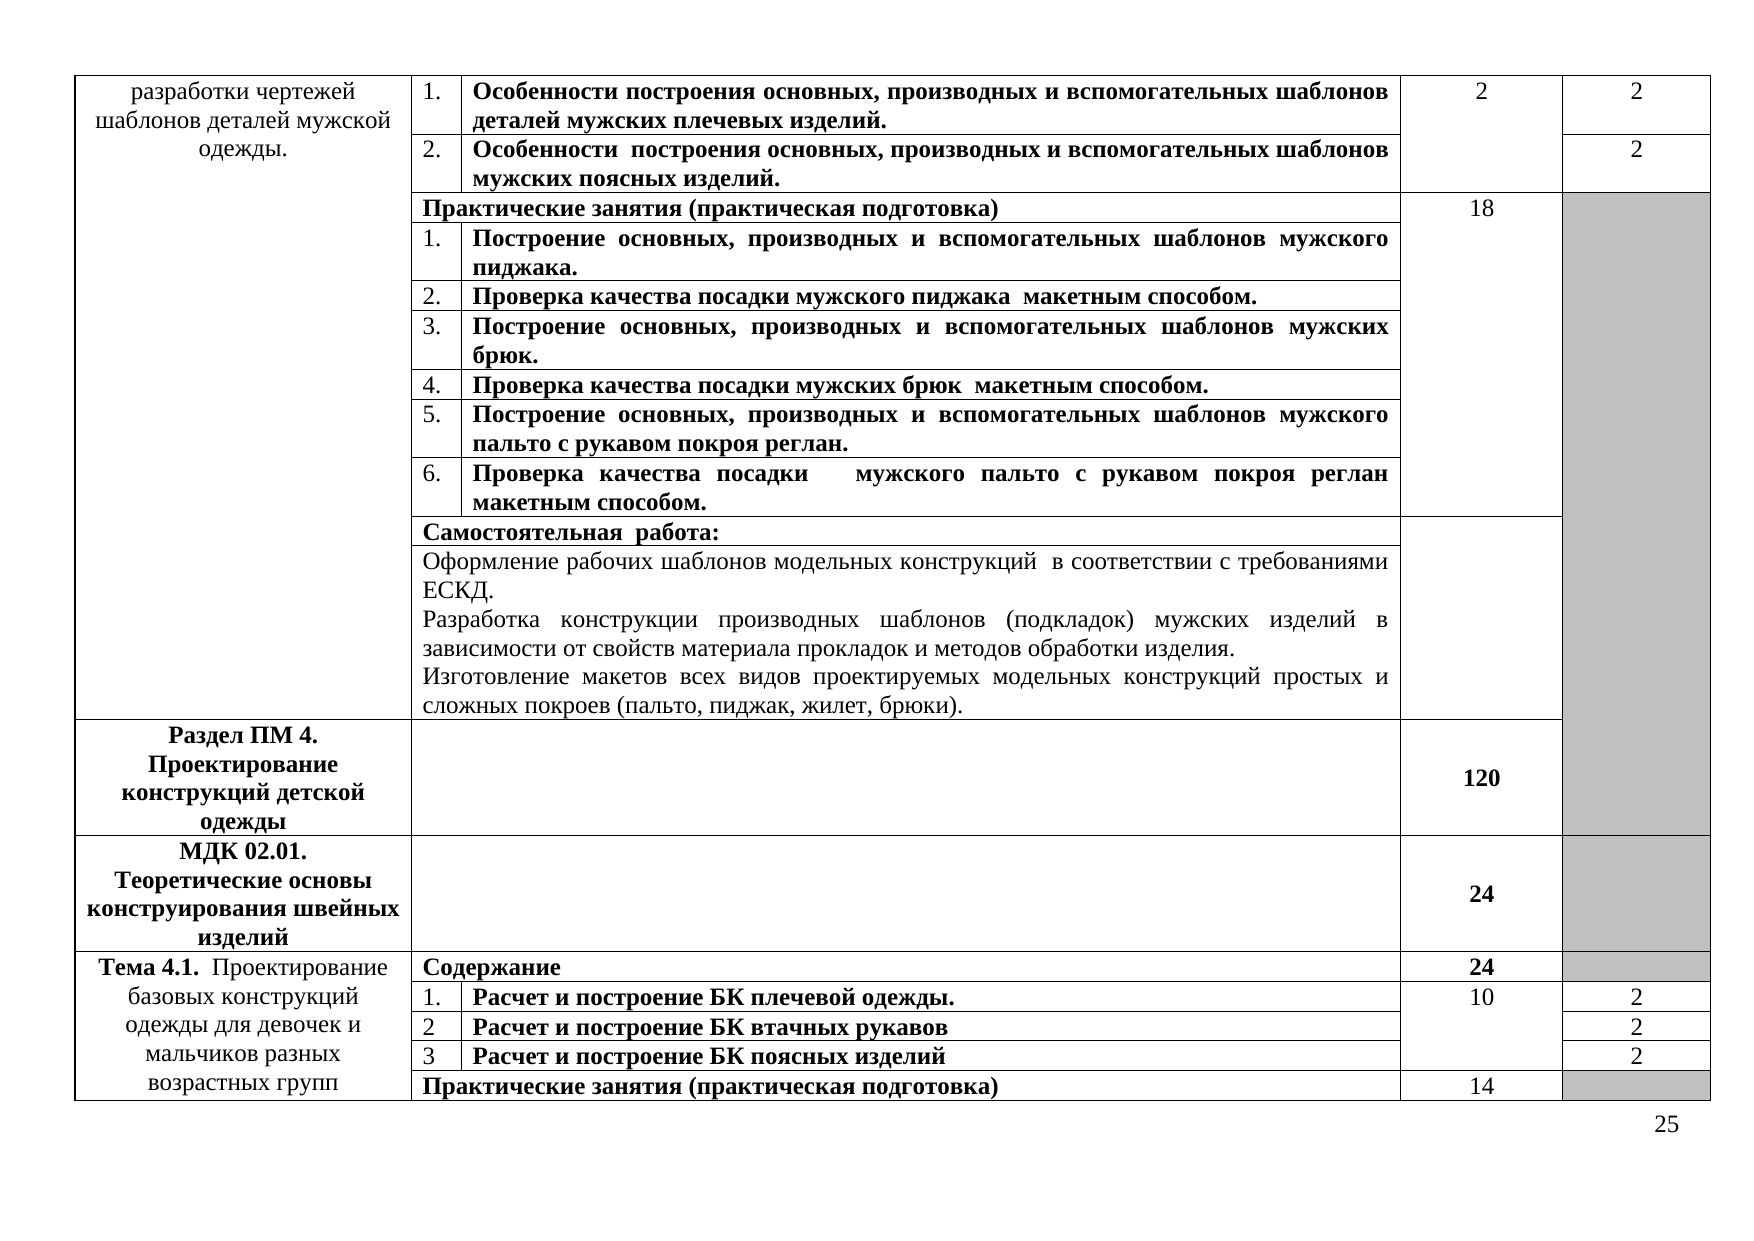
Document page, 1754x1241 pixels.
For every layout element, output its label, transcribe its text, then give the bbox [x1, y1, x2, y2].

table_cell Построение основных, производных и вспомогательных шаблонов мужских брюк. [462, 311, 1400, 369]
table_cell Самостоятельная работа: [412, 517, 1400, 545]
table_cell [1563, 836, 1710, 951]
table_cell [1563, 952, 1710, 981]
table_cell Особенности построения основных, производных и вспомогательных шаблонов мужских поясных изделий. [462, 135, 1400, 192]
table_cell Расчет и построение БК плечевой одежды. [462, 982, 1400, 1011]
table_cell 4. [412, 370, 461, 398]
table_cell 2 [1563, 1041, 1710, 1070]
table_cell 1. [412, 223, 461, 280]
table_cell Практические занятия (практическая подготовка) [412, 193, 1400, 222]
table_cell Оформление рабочих шаблонов модельных конструкций в соответствии с требованиями ЕСКД. Разработка конструкции производных шаблонов (подкладок) мужских изделий в зависимости от свойств материала прокладок и методов обработки изделия. Изготовление макетов всех видов проектируемых модельных конструкций простых и сложных покроев (пальто, пиджак, жилет, брюки). [412, 546, 1400, 719]
table_cell Проверка качества посадки мужских брюк макетным способом. [462, 370, 1400, 398]
table_cell 14 [1401, 1071, 1562, 1100]
table_cell Построение основных, производных и вспомогательных шаблонов мужского пальто с рукавом покроя реглан. [462, 400, 1400, 457]
table_cell 5. [412, 400, 461, 457]
table_cell МДК 02.01. Теоретические основы конструирования швейных изделий [76, 836, 411, 951]
table_cell 24 [1401, 952, 1562, 981]
table_cell [1563, 193, 1710, 835]
table_cell Расчет и построение БК поясных изделий [462, 1041, 1400, 1070]
table_cell 18 [1401, 193, 1562, 516]
table_cell [412, 836, 1400, 951]
table_cell 1. [412, 982, 461, 1011]
table_cell 3 [412, 1041, 461, 1070]
table_cell 2 [1563, 1012, 1710, 1040]
table_cell 24 [1401, 836, 1562, 951]
table_cell Содержание [412, 952, 1400, 981]
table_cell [76, 76, 411, 719]
table_cell Расчет и построение БК втачных рукавов [462, 1012, 1400, 1040]
table_cell Тема 4.1. Проектирование базовых конструкций одежды для девочек и мальчиков разных возрастных групп [76, 952, 411, 1100]
table_cell [412, 720, 1400, 835]
table_cell Практические занятия (практическая подготовка) [412, 1071, 1400, 1100]
table_cell 3. [412, 311, 461, 369]
table_cell 2 [1563, 76, 1710, 133]
table_cell 2 [412, 1012, 461, 1040]
table_cell Раздел ПМ 4. Проектирование конструкций детской одежды [76, 720, 411, 835]
table_cell 2 [1401, 76, 1562, 192]
table_cell 10 [1401, 982, 1562, 1070]
table_cell 2. [412, 135, 461, 192]
table_cell Проверка качества посадки мужского пиджака макетным способом. [462, 281, 1400, 310]
table_cell 2. [412, 281, 461, 310]
table_cell [1563, 1071, 1710, 1100]
table_cell 2 [1563, 982, 1710, 1011]
table_cell Особенности построения основных, производных и вспомогательных шаблонов деталей мужских плечевых изделий. [462, 76, 1400, 133]
table_cell Построение основных, производных и вспомогательных шаблонов мужского пиджака. [462, 223, 1400, 280]
table_cell 120 [1401, 720, 1562, 835]
table_cell 1. [412, 76, 461, 133]
table_cell 2 [1563, 135, 1710, 192]
table_cell 6. [412, 458, 461, 516]
table_cell [1401, 517, 1562, 719]
table_cell Проверка качества посадки мужского пальто с рукавом покроя реглан макетным способом. [462, 458, 1400, 516]
